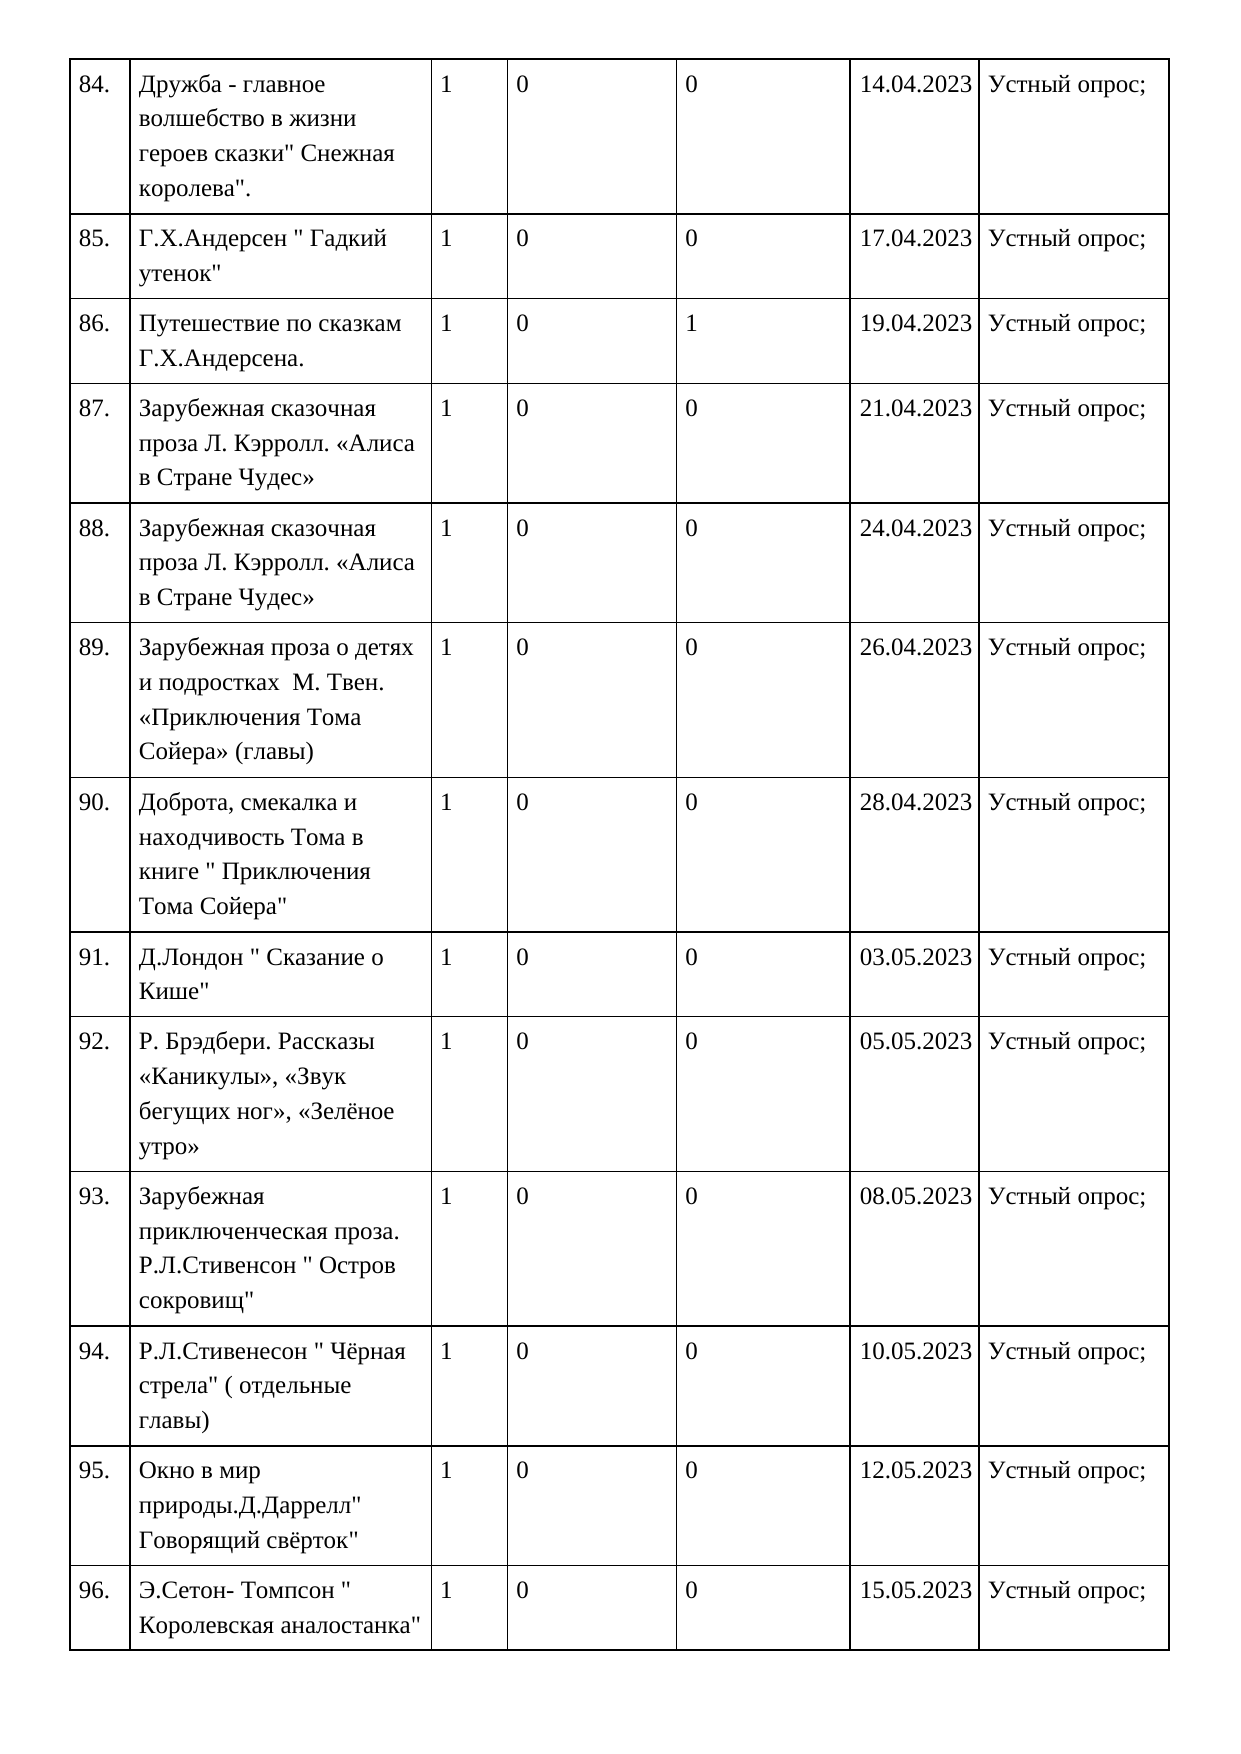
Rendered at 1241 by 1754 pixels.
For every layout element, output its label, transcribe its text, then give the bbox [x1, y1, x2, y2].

table_cell 0 [508, 215, 676, 298]
table_cell 15.05.2023 [851, 1566, 978, 1649]
table_cell 96. [71, 1566, 129, 1649]
table_cell 0 [677, 778, 849, 931]
table_cell 1 [432, 1172, 507, 1325]
table_cell 26.04.2023 [851, 623, 978, 776]
table_cell Э.Сетон- Томпсон " Королевская аналостанка" [131, 1566, 431, 1649]
table_cell 1 [432, 1566, 507, 1649]
table_cell 0 [508, 778, 676, 931]
table_cell Зарубежная сказочная проза Л. Кэрролл. «Алиса в Стране Чудес» [131, 504, 431, 622]
table_cell 0 [508, 1017, 676, 1171]
table_cell 19.04.2023 [851, 299, 978, 382]
table_cell 0 [677, 1447, 849, 1564]
table_cell 1 [432, 299, 507, 382]
table_cell Устный опрос; [980, 1017, 1168, 1171]
table_cell 0 [677, 623, 849, 776]
table_cell 0 [508, 623, 676, 776]
table_cell 92. [71, 1017, 129, 1171]
table_cell 86. [71, 299, 129, 382]
table_cell 1 [432, 623, 507, 776]
table_cell 85. [71, 215, 129, 298]
table_cell 0 [677, 504, 849, 622]
table_cell 1 [432, 384, 507, 502]
table_cell 93. [71, 1172, 129, 1325]
table_cell 0 [677, 1566, 849, 1649]
table_cell Устный опрос; [980, 384, 1168, 502]
table_cell 0 [508, 1172, 676, 1325]
table_cell 10.05.2023 [851, 1327, 978, 1445]
table_cell 0 [677, 1327, 849, 1445]
table_cell 95. [71, 1447, 129, 1564]
table_cell 17.04.2023 [851, 215, 978, 298]
table_cell 94. [71, 1327, 129, 1445]
table_cell Г.Х.Андерсен " Гадкий утенок" [131, 215, 431, 298]
table_cell 87. [71, 384, 129, 502]
table_cell 0 [677, 933, 849, 1016]
table_cell 0 [508, 299, 676, 382]
table_cell 1 [432, 1017, 507, 1171]
table_cell 88. [71, 504, 129, 622]
table_cell Зарубежная проза о детях и подростках М. Твен. «Приключения Тома Сойера» (главы) [131, 623, 431, 776]
table_cell Устный опрос; [980, 1327, 1168, 1445]
table_cell 0 [677, 1172, 849, 1325]
table_cell 28.04.2023 [851, 778, 978, 931]
table_cell Устный опрос; [980, 504, 1168, 622]
table_cell Р.Л.Стивенесон " Чёрная стрела" ( отдельные главы) [131, 1327, 431, 1445]
table_cell 0 [508, 1566, 676, 1649]
table_header 1 [432, 60, 507, 213]
table_cell 24.04.2023 [851, 504, 978, 622]
table_cell 0 [677, 384, 849, 502]
table_cell 91. [71, 933, 129, 1016]
table_cell Зарубежная приключенческая проза. Р.Л.Стивенсон " Остров сокровищ" [131, 1172, 431, 1325]
table_cell Устный опрос; [980, 1447, 1168, 1564]
table_cell 1 [432, 1327, 507, 1445]
table_cell Путешествие по сказкам Г.Х.Андерсена. [131, 299, 431, 382]
table_header 84. [71, 60, 129, 213]
table_cell Д.Лондон " Сказание о Кише" [131, 933, 431, 1016]
table_cell Устный опрос; [980, 1172, 1168, 1325]
table_cell Окно в мир природы.Д.Даррелл" Говорящий свёрток" [131, 1447, 431, 1564]
table_cell 08.05.2023 [851, 1172, 978, 1325]
table_cell 21.04.2023 [851, 384, 978, 502]
table_cell 1 [432, 933, 507, 1016]
table_cell 0 [508, 1447, 676, 1564]
table_cell Устный опрос; [980, 215, 1168, 298]
table_cell Р. Брэдбери. Рассказы «Каникулы», «Звук бегущих ног», «Зелёное утро» [131, 1017, 431, 1171]
table_cell Доброта, смекалка и находчивость Тома в книге " Приключения Тома Сойера" [131, 778, 431, 931]
table_cell 90. [71, 778, 129, 931]
table_cell 03.05.2023 [851, 933, 978, 1016]
table_cell Устный опрос; [980, 299, 1168, 382]
table_cell 1 [432, 504, 507, 622]
table_cell Устный опрос; [980, 623, 1168, 776]
table_cell 0 [508, 1327, 676, 1445]
table_cell Зарубежная сказочная проза Л. Кэрролл. «Алиса в Стране Чудес» [131, 384, 431, 502]
table_cell 1 [432, 215, 507, 298]
table_header 0 [677, 60, 849, 213]
table_cell 1 [432, 778, 507, 931]
table_cell 05.05.2023 [851, 1017, 978, 1171]
table_cell 0 [677, 1017, 849, 1171]
table_header Устный опрос; [980, 60, 1168, 213]
table_cell 0 [508, 384, 676, 502]
table_cell 0 [677, 215, 849, 298]
table_header 0 [508, 60, 676, 213]
table_header Дружба - главное волшебство в жизни героев сказки" Снежная королева". [131, 60, 431, 213]
table_cell 1 [677, 299, 849, 382]
table_cell 0 [508, 933, 676, 1016]
table_cell 1 [432, 1447, 507, 1564]
table_cell 89. [71, 623, 129, 776]
table_cell Устный опрос; [980, 1566, 1168, 1649]
table_header 14.04.2023 [851, 60, 978, 213]
table_cell 12.05.2023 [851, 1447, 978, 1564]
table_cell 0 [508, 504, 676, 622]
table_cell Устный опрос; [980, 933, 1168, 1016]
table_cell Устный опрос; [980, 778, 1168, 931]
